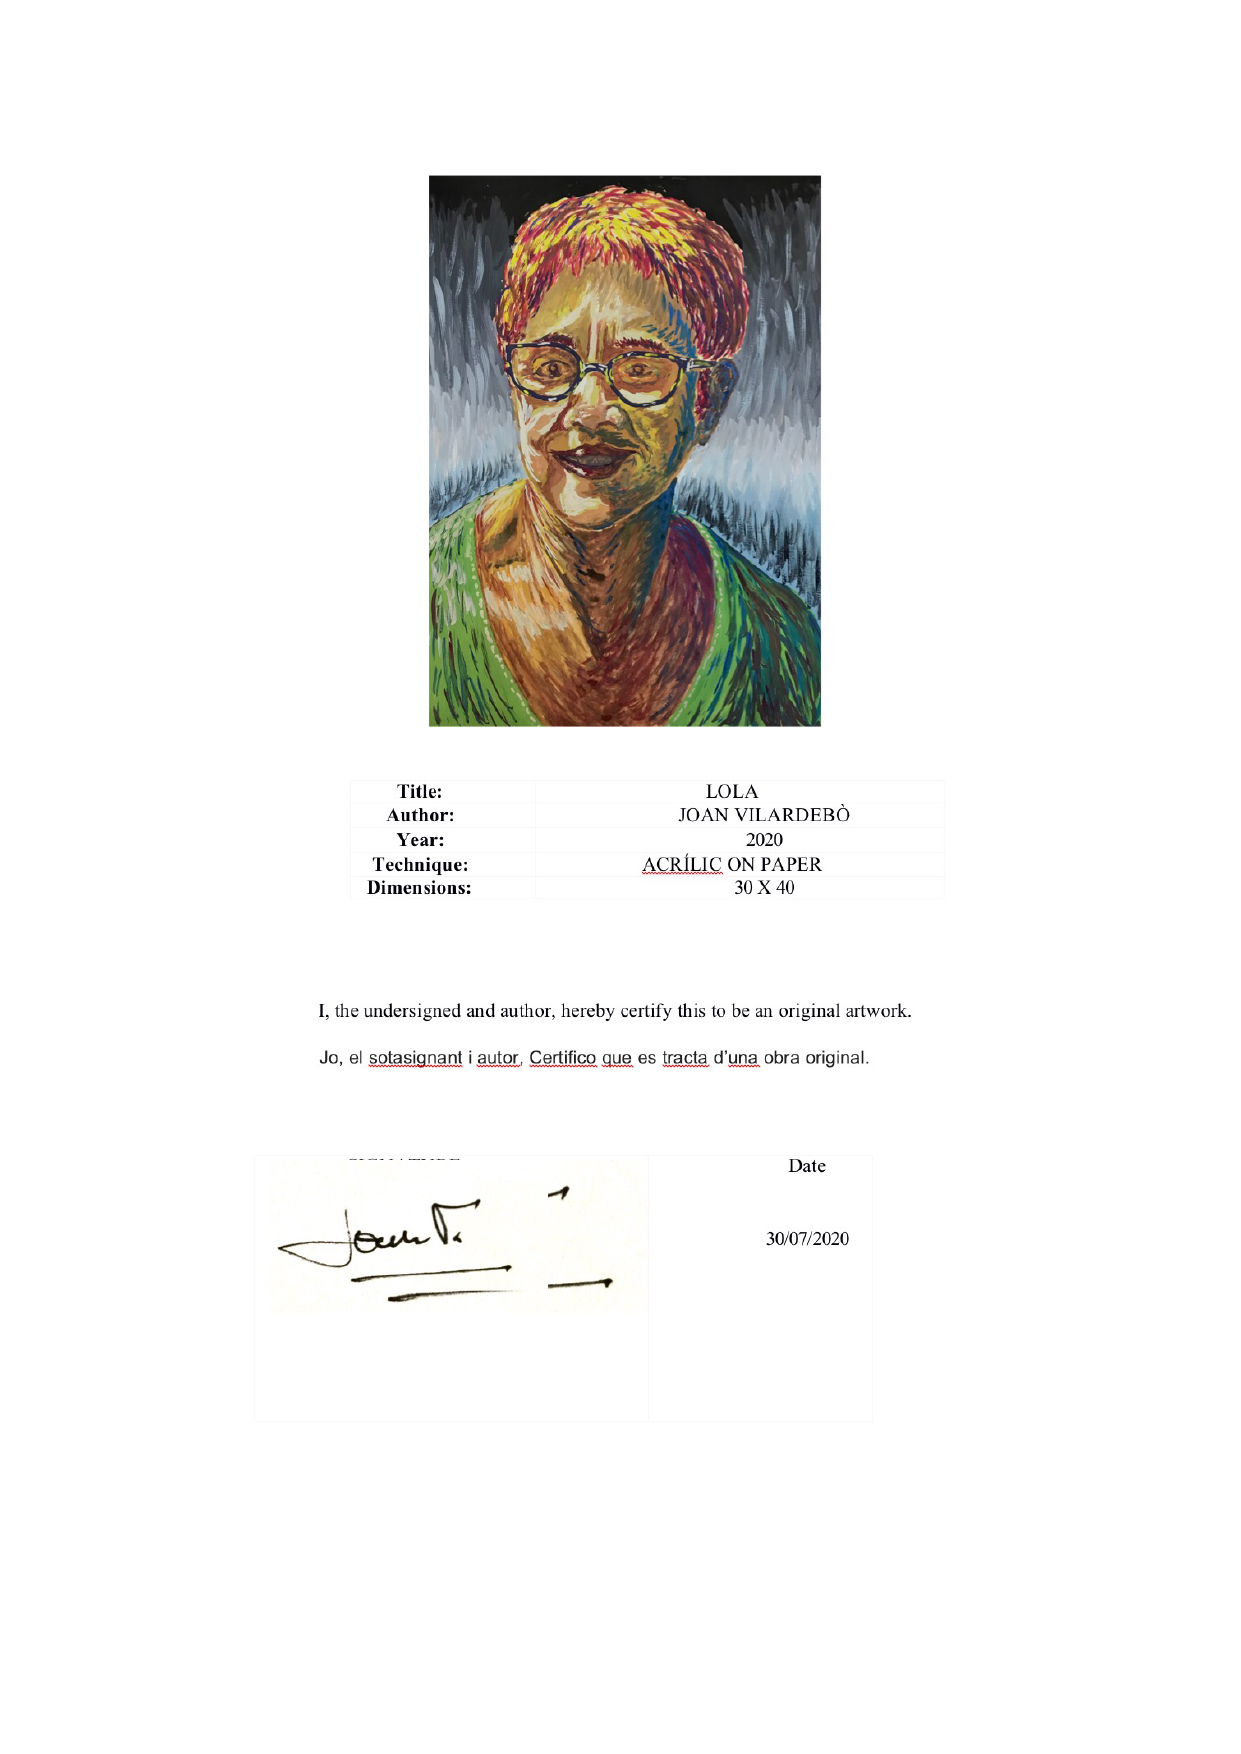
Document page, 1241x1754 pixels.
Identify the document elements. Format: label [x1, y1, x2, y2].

picture [177, 175, 1063, 1444]
